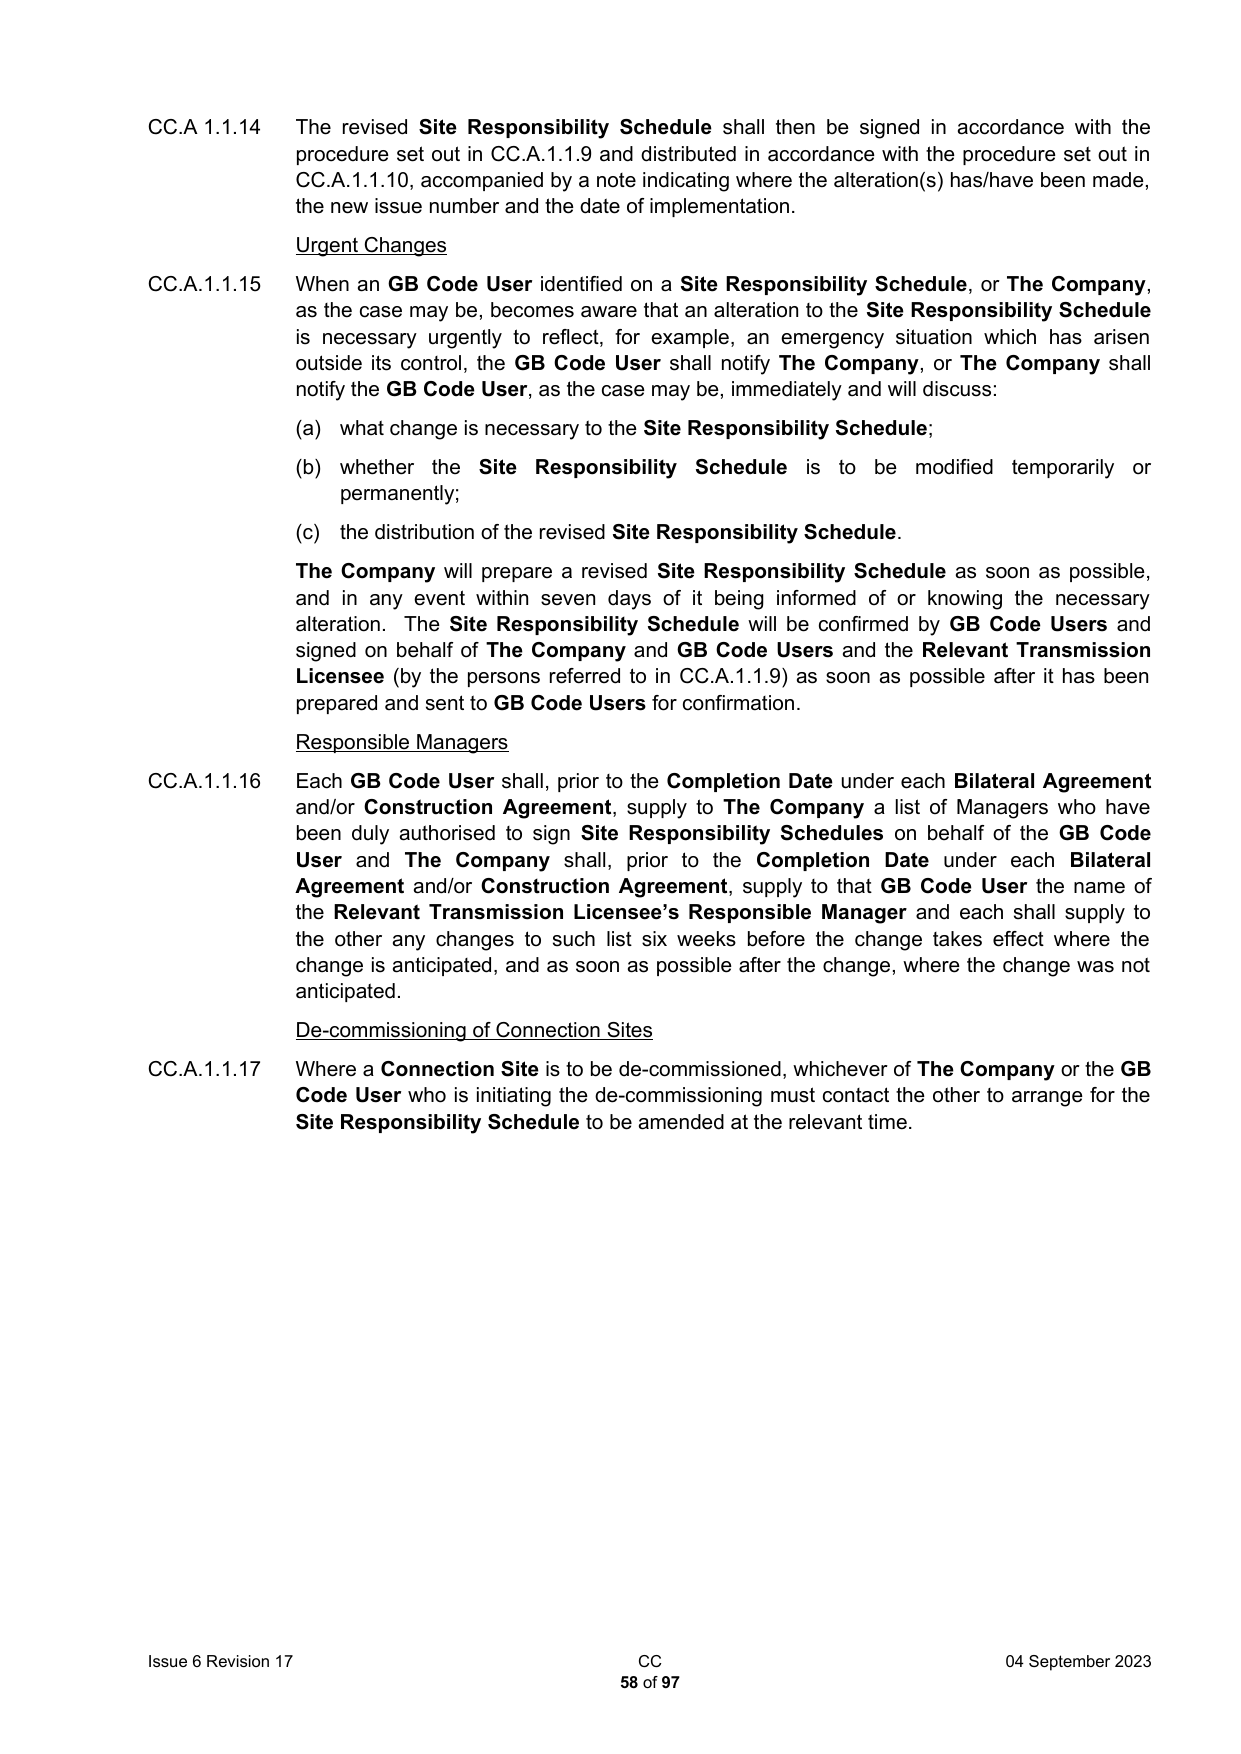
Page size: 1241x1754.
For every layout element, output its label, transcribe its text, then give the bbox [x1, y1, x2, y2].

text CC.A.1.1.16 Each GB Code User shall, prior to the Completion Date under each Bilateral Agreement and/or Construction Agreement, supply to The Company a list of Managers who have been duly authorised to sign Site Responsibility Schedules on behalf of the GB Code User and The Company shall, prior to the Completion Date under each Bilateral Agreement and/or Construction Agreement, supply to that GB Code User the name of the Relevant Transmission Licensee’s Responsible Manager and each shall supply to the other any changes to such list six weeks before the change takes effect where the change is anticipated, and as soon as possible after the change, where the change was not anticipated. [148, 768, 1152, 1003]
text Urgent Changes [148, 233, 1152, 257]
text CC.A 1.1.14 The revised Site Responsibility Schedule shall then be signed in accordance with the procedure set out in CC.A.1.1.9 and distributed in accordance with the procedure set out in CC.A.1.1.10, accompanied by a note indicating where the alteration(s) has/have been made, the new issue number and the date of implementation. [148, 115, 1152, 218]
text The Company will prepare a revised Site Responsibility Schedule as soon as possible, and in any event within seven days of it being informed of or knowing the necessary alteration. The Site Responsibility Schedule will be confirmed by GB Code Users and signed on behalf of The Company and GB Code Users and the Relevant Transmission Licensee (by the persons referred to in CC.A.1.1.9) as soon as possible after it has been prepared and sent to GB Code Users for confirmation. [148, 559, 1152, 715]
text (a) what change is necessary to the Site Responsibility Schedule; [295, 416, 1152, 440]
text CC.A.1.1.17 Where a Connection Site is to be de-commissioned, whichever of The Company or the GB Code User who is initiating the de-commissioning must contact the other to arrange for the Site Responsibility Schedule to be amended at the relevant time. [148, 1057, 1152, 1134]
text Responsible Managers [148, 729, 1152, 753]
text (b) whether the Site Responsibility Schedule is to be modified temporarily or permanently; [295, 455, 1152, 505]
text De-commissioning of Connection Sites [148, 1018, 1152, 1042]
text CC.A.1.1.15 When an GB Code User identified on a Site Responsibility Schedule, or The Company, as the case may be, becomes aware that an alteration to the Site Responsibility Schedule is necessary urgently to reflect, for example, an emergency situation which has arisen outside its control, the GB Code User shall notify The Company, or The Company shall notify the GB Code User, as the case may be, immediately and will discuss: [148, 272, 1152, 401]
text (c) the distribution of the revised Site Responsibility Schedule. [295, 520, 1152, 544]
